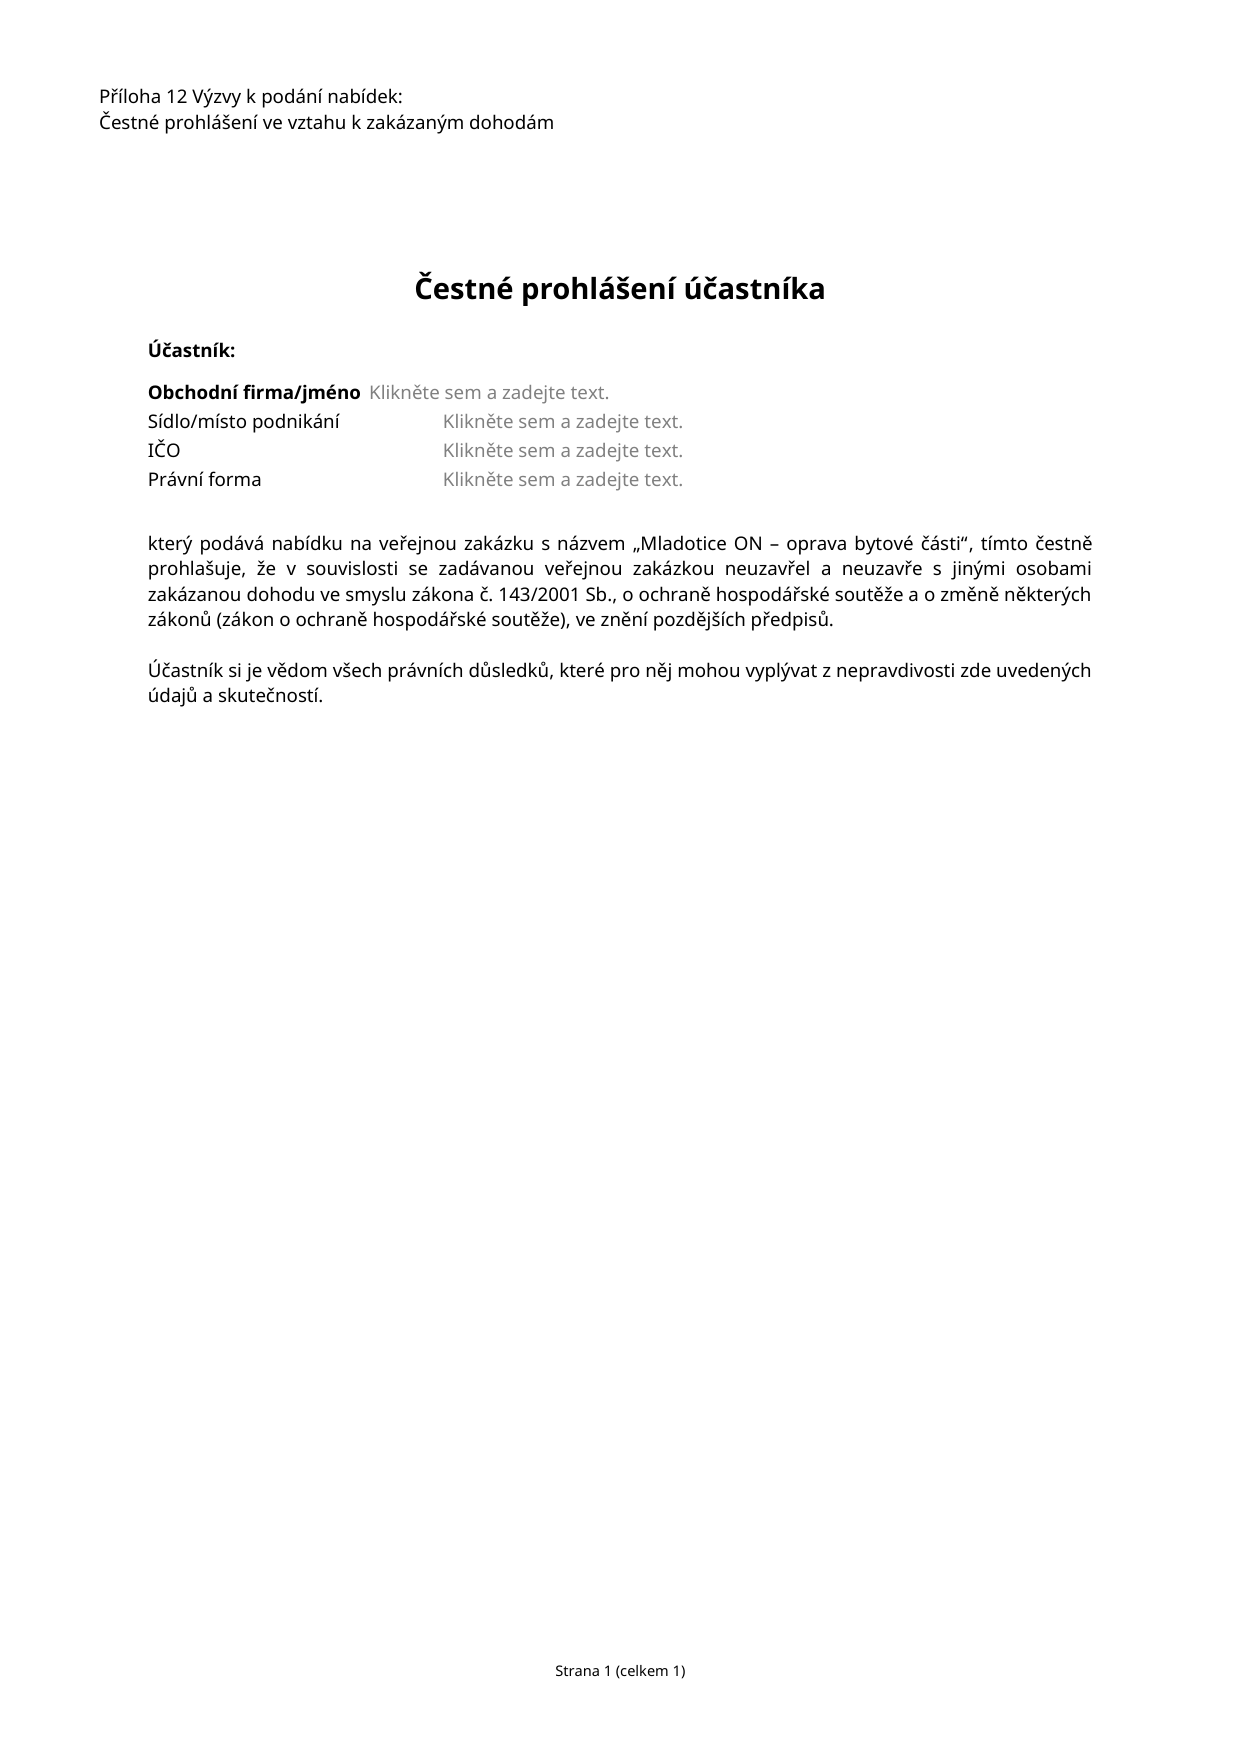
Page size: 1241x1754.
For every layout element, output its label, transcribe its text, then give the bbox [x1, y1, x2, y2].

text IČO [148, 434, 1093, 463]
text Obchodní firma/jméno [148, 376, 1093, 405]
text který podává nabídku na veřejnou zakázku s názvem „Mladotice ON – oprava bytové části“, tímto čestně prohlašuje, že v souvislosti se zadávanou veřejnou zakázkou neuzavřel a neuzavře s jinými osobami zakázanou dohodu ve smyslu zákona č. 143/2001 Sb., o ochraně hospodářské soutěže a o změně některých zákonů (zákon o ochraně hospodářské soutěže), ve znění pozdějších předpisů. [148, 530, 1093, 632]
title Čestné prohlášení účastníka [148, 268, 1093, 308]
text Účastník: [148, 333, 1093, 364]
text Účastník si je vědom všech právních důsledků, které pro něj mohou vyplývat z nepravdivosti zde uvedených údajů a skutečností. [148, 657, 1093, 708]
text Sídlo/místo podnikání [148, 405, 1093, 434]
text Právní forma [148, 463, 1093, 492]
